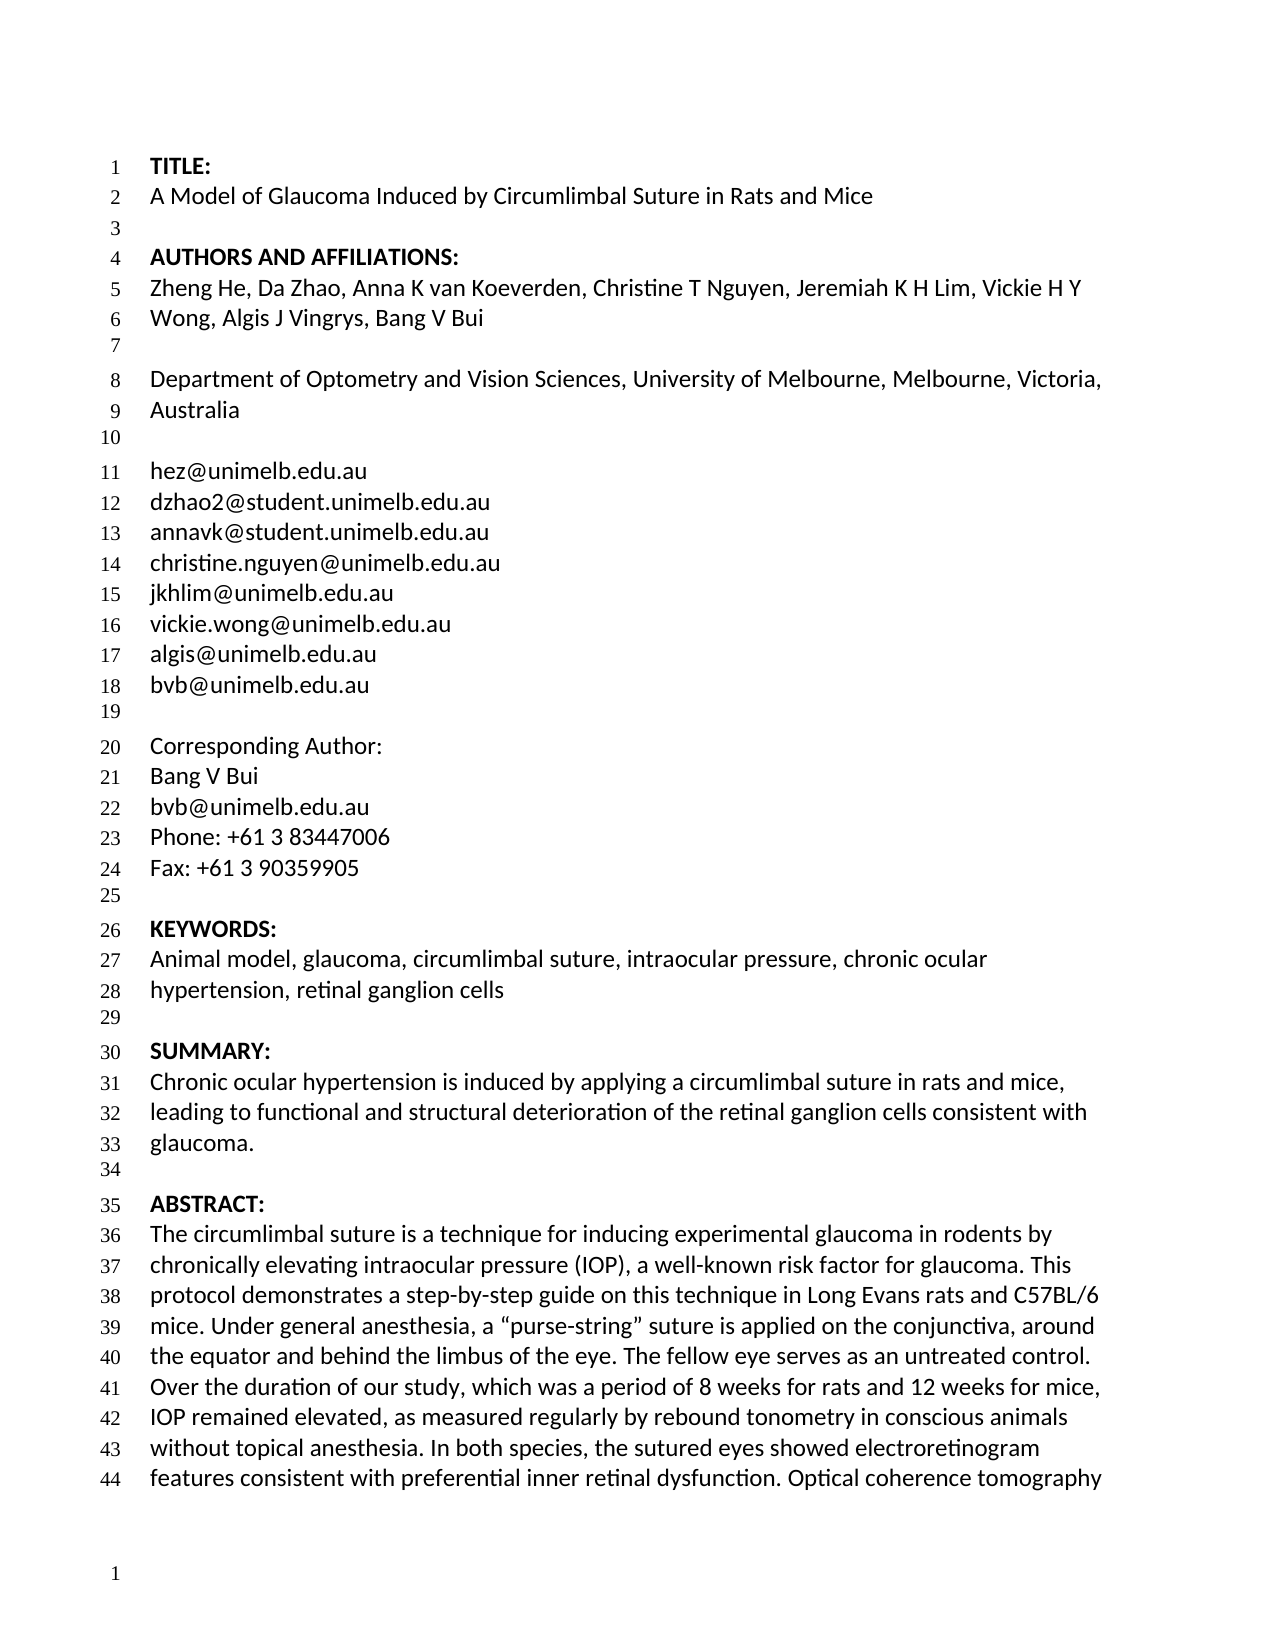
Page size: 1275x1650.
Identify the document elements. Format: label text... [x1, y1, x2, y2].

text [150, 1218, 1125, 1493]
text KEYWORDS: [150, 913, 1125, 943]
text hez@unimelb.edu.au [150, 455, 1125, 486]
text Corresponding Author: [150, 730, 1125, 760]
text AUTHORS AND AFFILIATIONS: [150, 242, 1125, 272]
text bvb@unimelb.edu.au [150, 791, 1125, 821]
text Animal model, glaucoma, circumlimbal suture, intraocular pressure, chronic ocular hypertension, retinal ganglion cells [150, 943, 1125, 1004]
text christine.nguyen@unimelb.edu.au [150, 547, 1125, 577]
text Phone: +61 3 83447006 [150, 821, 1125, 852]
text annavk@student.unimelb.edu.au [150, 516, 1125, 547]
text bvb@unimelb.edu.au [150, 669, 1125, 699]
text TITLE: [150, 150, 1125, 181]
text ABSTRACT: [150, 1188, 1125, 1218]
text A Model of Glaucoma Induced by Circumlimbal Suture in Rats and Mice [150, 181, 1125, 211]
text Chronic ocular hypertension is induced by applying a circumlimbal suture in rats and mice, leading to functional and structural deterioration of the retinal ganglion cells consistent with glaucoma. [150, 1066, 1125, 1157]
text Department of Optometry and Vision Sciences, University of Melbourne, Melbourne, Victoria, Australia [150, 364, 1125, 425]
text vickie.wong@unimelb.edu.au [150, 608, 1125, 638]
text algis@unimelb.edu.au [150, 638, 1125, 669]
text dzhao2@student.unimelb.edu.au [150, 486, 1125, 516]
text jkhlim@unimelb.edu.au [150, 577, 1125, 608]
text Fax: +61 3 90359905 [150, 852, 1125, 882]
text SUMMARY: [150, 1035, 1125, 1066]
text Bang V Bui [150, 760, 1125, 791]
text Zheng He, Da Zhao, Anna K van Koeverden, Christine T Nguyen, Jeremiah K H Lim, Vickie H Y Wong, Algis J Vingrys, Bang V Bui [150, 272, 1125, 333]
